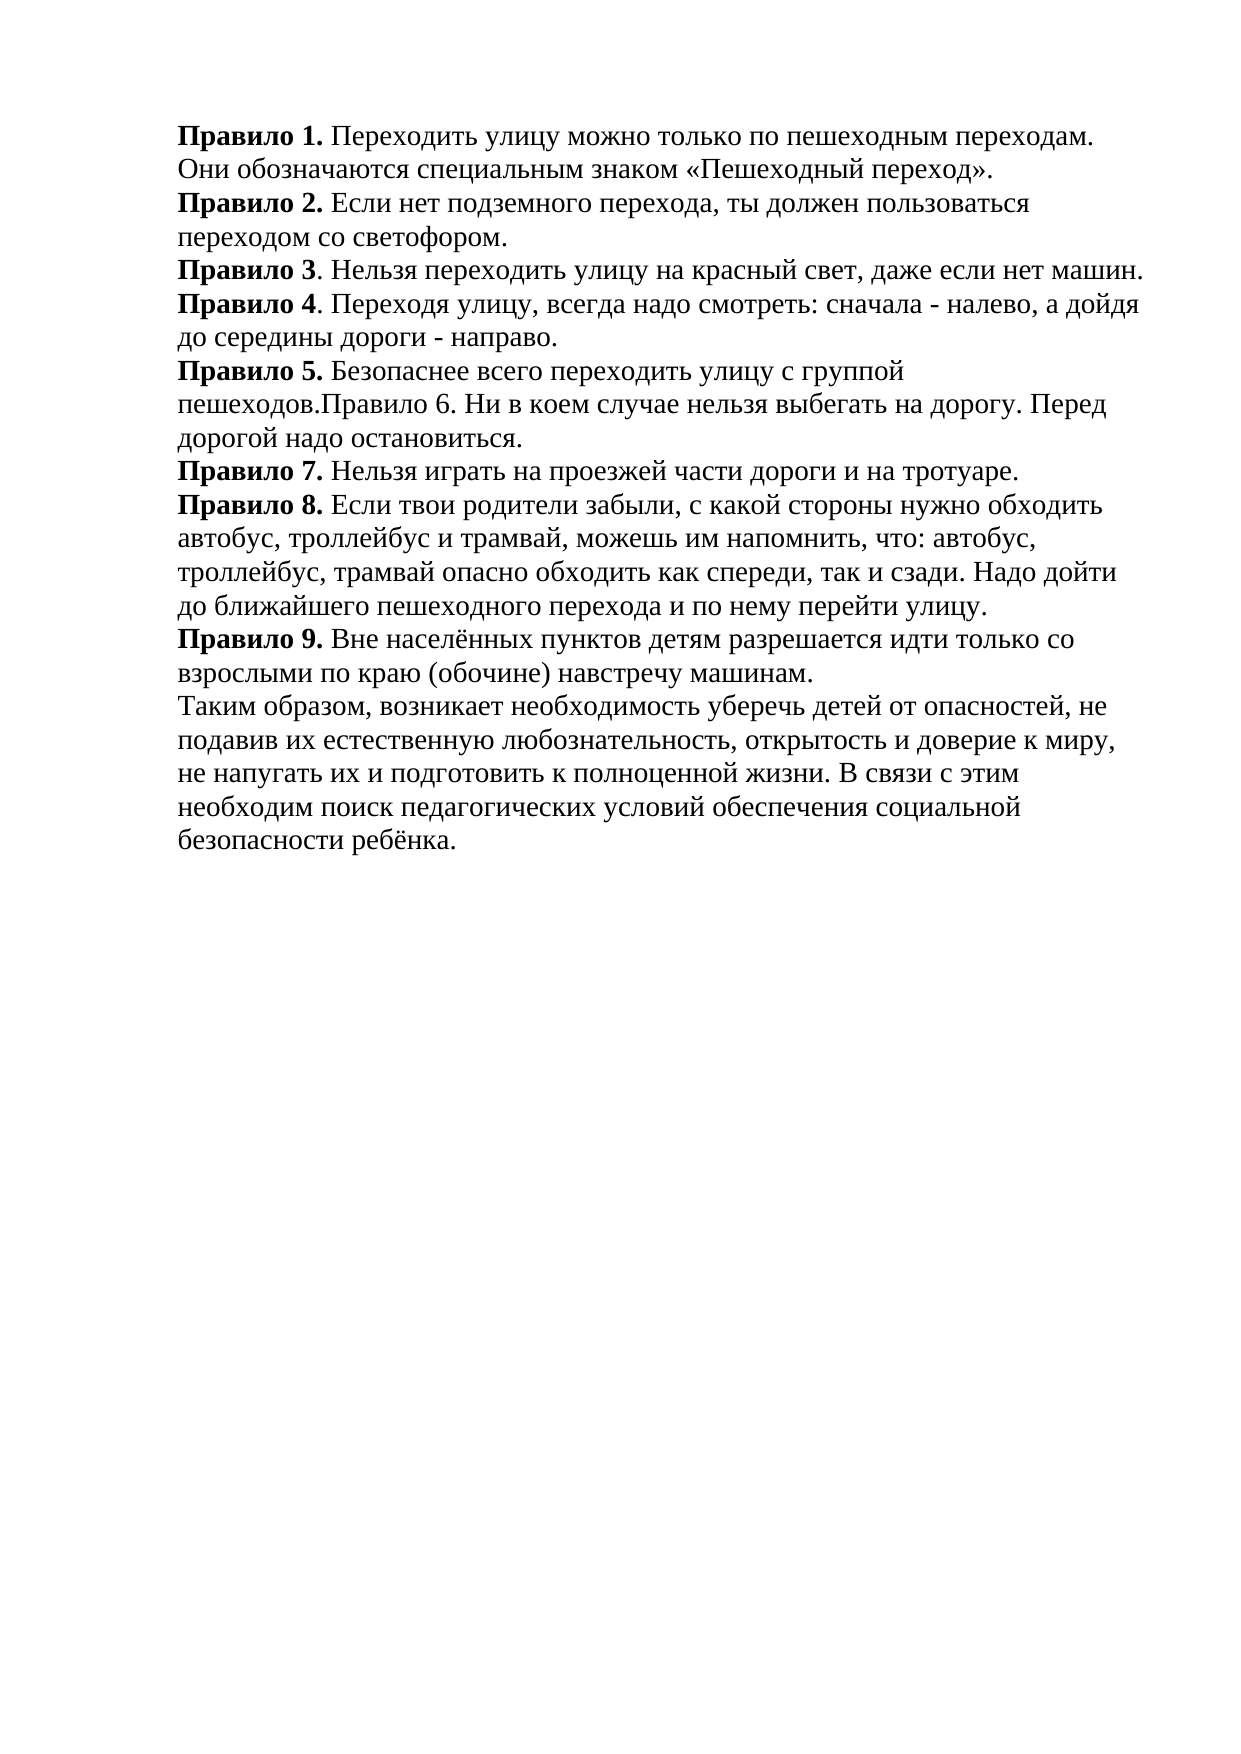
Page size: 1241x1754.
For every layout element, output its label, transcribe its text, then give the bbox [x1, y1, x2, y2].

text Таким образом, возникает необходимость уберечь детей от опасностей, не подавив их естественную любознательность, открытость и доверие к миру, не напугать их и подготовить к полноценной жизни. В связи с этим необходим поиск педагогических условий обеспечения социальной безопасности ребёнка. [177, 688, 1152, 856]
text Правило 8. Если твои родители забыли, с какой стороны нужно обходить автобус, троллейбус и трамвай, можешь им напомнить, что: автобус, троллейбус, трамвай опасно обходить как спереди, так и сзади. Надо дойти до ближайшего пешеходного перехода и по нему перейти улицу. [177, 487, 1152, 621]
text Правило 1. Переходить улицу можно только по пешеходным переходам. Они обозначаются специальным знаком «Пешеходный переход». [177, 118, 1152, 185]
text Правило 2. Если нет подземного перехода, ты должен пользоваться переходом со светофором. [177, 185, 1152, 252]
text Правило 4. Переходя улицу, всегда надо смотреть: сначала - налево, а дойдя до середины дороги - направо. [177, 286, 1152, 353]
text Правило 7. Нельзя играть на проезжей части дороги и на тротуаре. [177, 453, 1152, 487]
text Правило 9. Вне населённых пунктов детям разрешается идти только со взрослыми по краю (обочине) навстречу машинам. [177, 621, 1152, 688]
text Правило 3. Нельзя переходить улицу на красный свет, даже если нет машин. [177, 252, 1152, 286]
text Правило 5. Безопаснее всего переходить улицу с группой пешеходов.Правило 6. Ни в коем случае нельзя выбегать на дорогу. Перед дорогой надо остановиться. [177, 353, 1152, 453]
